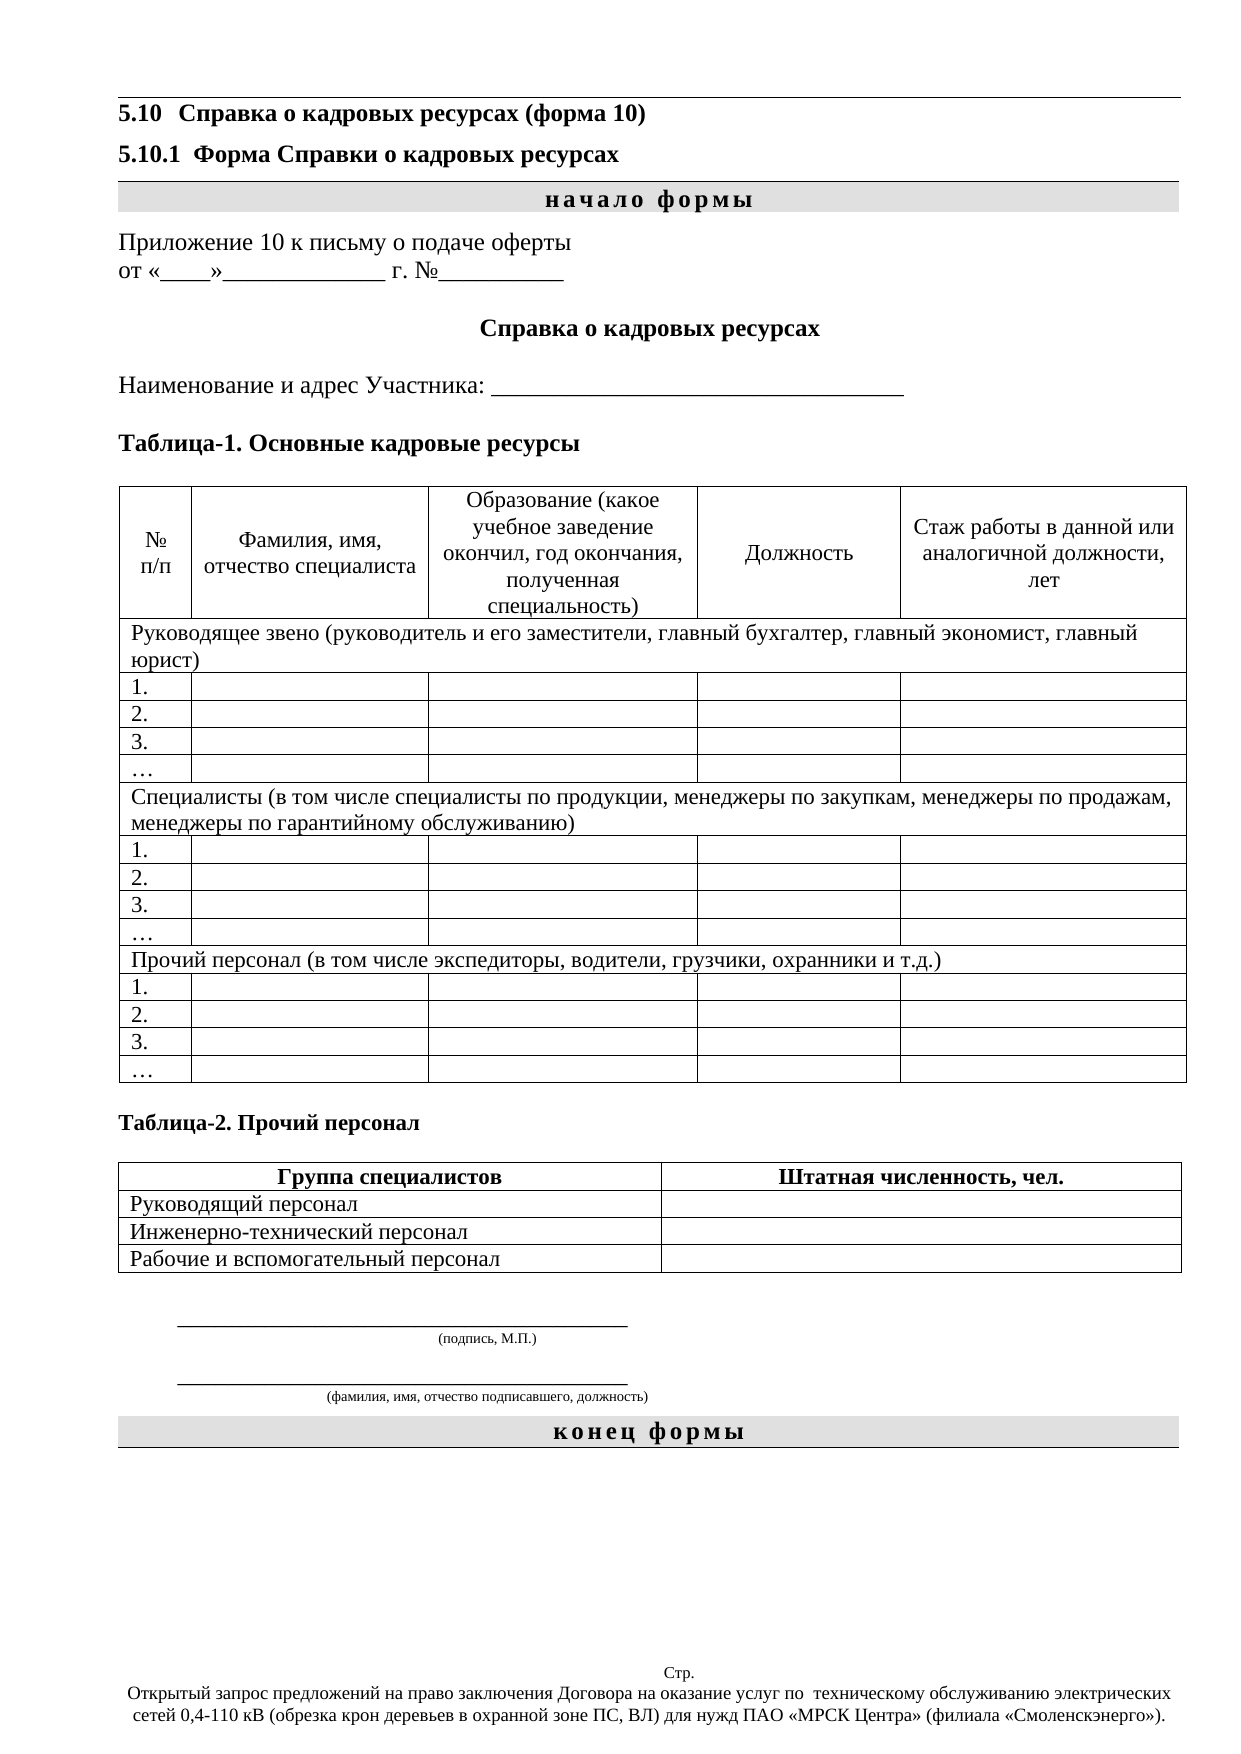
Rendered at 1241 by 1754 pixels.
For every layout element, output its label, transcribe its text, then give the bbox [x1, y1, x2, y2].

table_cell [698, 1001, 900, 1027]
table_cell [901, 728, 1186, 754]
table_cell … [120, 1056, 191, 1082]
table_cell [662, 1245, 1181, 1272]
table_cell [192, 1001, 428, 1027]
table_cell [429, 1028, 697, 1054]
table_cell [698, 836, 900, 863]
subtitle Форма Справки о кадровых ресурсах [118, 139, 1181, 168]
table_cell [192, 974, 428, 1000]
table_cell [901, 755, 1186, 782]
table_cell [120, 836, 191, 863]
table_cell [192, 701, 428, 727]
text конец формы [118, 1416, 1179, 1447]
table_header Группа специалистов [119, 1163, 661, 1189]
table_cell [698, 673, 900, 699]
table_cell [901, 836, 1186, 863]
table_cell [901, 864, 1186, 890]
table_cell [698, 728, 900, 754]
table_cell [192, 836, 428, 863]
table_cell [120, 864, 191, 890]
table_cell [698, 891, 900, 918]
table_cell [901, 919, 1186, 945]
table_cell Руководящий персонал [119, 1191, 661, 1217]
table_cell [662, 1191, 1181, 1217]
table_header Стаж работы в данной или аналогичной должности, лет [901, 487, 1186, 618]
table_cell [698, 1028, 900, 1054]
table_cell [120, 891, 191, 918]
table_cell Инженерно-технический персонал [119, 1218, 661, 1244]
table_header № п/п [120, 487, 191, 618]
table_cell … [120, 755, 191, 782]
table_cell [698, 864, 900, 890]
table_cell Прочий персонал (в том числе экспедиторы, водители, грузчики, охранники и т.д.) [120, 946, 1186, 972]
text Справка о кадровых ресурсах [118, 313, 1181, 342]
text Таблица-2. Прочий персонал [118, 1109, 1181, 1136]
table_cell [901, 1056, 1186, 1082]
table_header Фамилия, имя, отчество специалиста [192, 487, 428, 618]
table_cell [429, 701, 697, 727]
table_cell [192, 673, 428, 699]
table_cell [120, 1028, 191, 1054]
table_cell [901, 891, 1186, 918]
subtitle Справка о кадровых ресурсах (форма 10) [118, 98, 1181, 127]
table_cell Специалисты (в том числе специалисты по продукции, менеджеры по закупкам, менеджеры по продажам, менеджеры по гарантийному обслуживанию) [120, 783, 1186, 835]
table_header Образование (какое учебное заведение окончил, год окончания, полученная специальность) [429, 487, 697, 618]
table_cell [429, 864, 697, 890]
table_cell [901, 1028, 1186, 1054]
table_cell [192, 891, 428, 918]
table_cell [120, 974, 191, 1000]
table_header Должность [698, 487, 900, 618]
text (фамилия, имя, отчество подписавшего, должность) [118, 1388, 797, 1416]
table_cell [120, 673, 191, 699]
table_cell [429, 974, 697, 1000]
text Приложение 10 к письму о подаче оферты от «____»_____________ г. №__________ [118, 227, 1181, 284]
table_cell [429, 728, 697, 754]
table_cell [192, 919, 428, 945]
table_cell [429, 1056, 697, 1082]
table_cell [192, 755, 428, 782]
table_cell [698, 1056, 900, 1082]
table_cell [698, 919, 900, 945]
table_cell [192, 864, 428, 890]
table_cell [192, 728, 428, 754]
table_cell Рабочие и вспомогательный персонал [119, 1245, 661, 1272]
table_cell [662, 1218, 1181, 1244]
text ____________________________________ [118, 1359, 1181, 1388]
table_cell [429, 891, 697, 918]
table_cell [901, 673, 1186, 699]
table_cell [698, 974, 900, 1000]
table_cell … [120, 919, 191, 945]
table_cell [120, 728, 191, 754]
table_cell [901, 701, 1186, 727]
table_cell [192, 1056, 428, 1082]
text Наименование и адрес Участника: _________________________________ [118, 371, 1181, 399]
table_cell [120, 701, 191, 727]
table_cell [429, 919, 697, 945]
table_cell Руководящее звено (руководитель и его заместители, главный бухгалтер, главный экономист, главный юрист) [120, 619, 1186, 672]
table_cell [698, 701, 900, 727]
table_cell [192, 1028, 428, 1054]
text Таблица-1. Основные кадровые ресурсы [118, 428, 1181, 457]
table_header Штатная численность, чел. [662, 1163, 1181, 1189]
table_cell [698, 755, 900, 782]
table_cell [120, 1001, 191, 1027]
text (подпись, М.П.) [118, 1330, 797, 1359]
text ____________________________________ [118, 1301, 1181, 1330]
table_cell [429, 836, 697, 863]
table_cell [429, 755, 697, 782]
table_cell [429, 1001, 697, 1027]
text начало формы [118, 182, 1179, 212]
table_cell [901, 1001, 1186, 1027]
table_cell [429, 673, 697, 699]
table_cell [901, 974, 1186, 1000]
